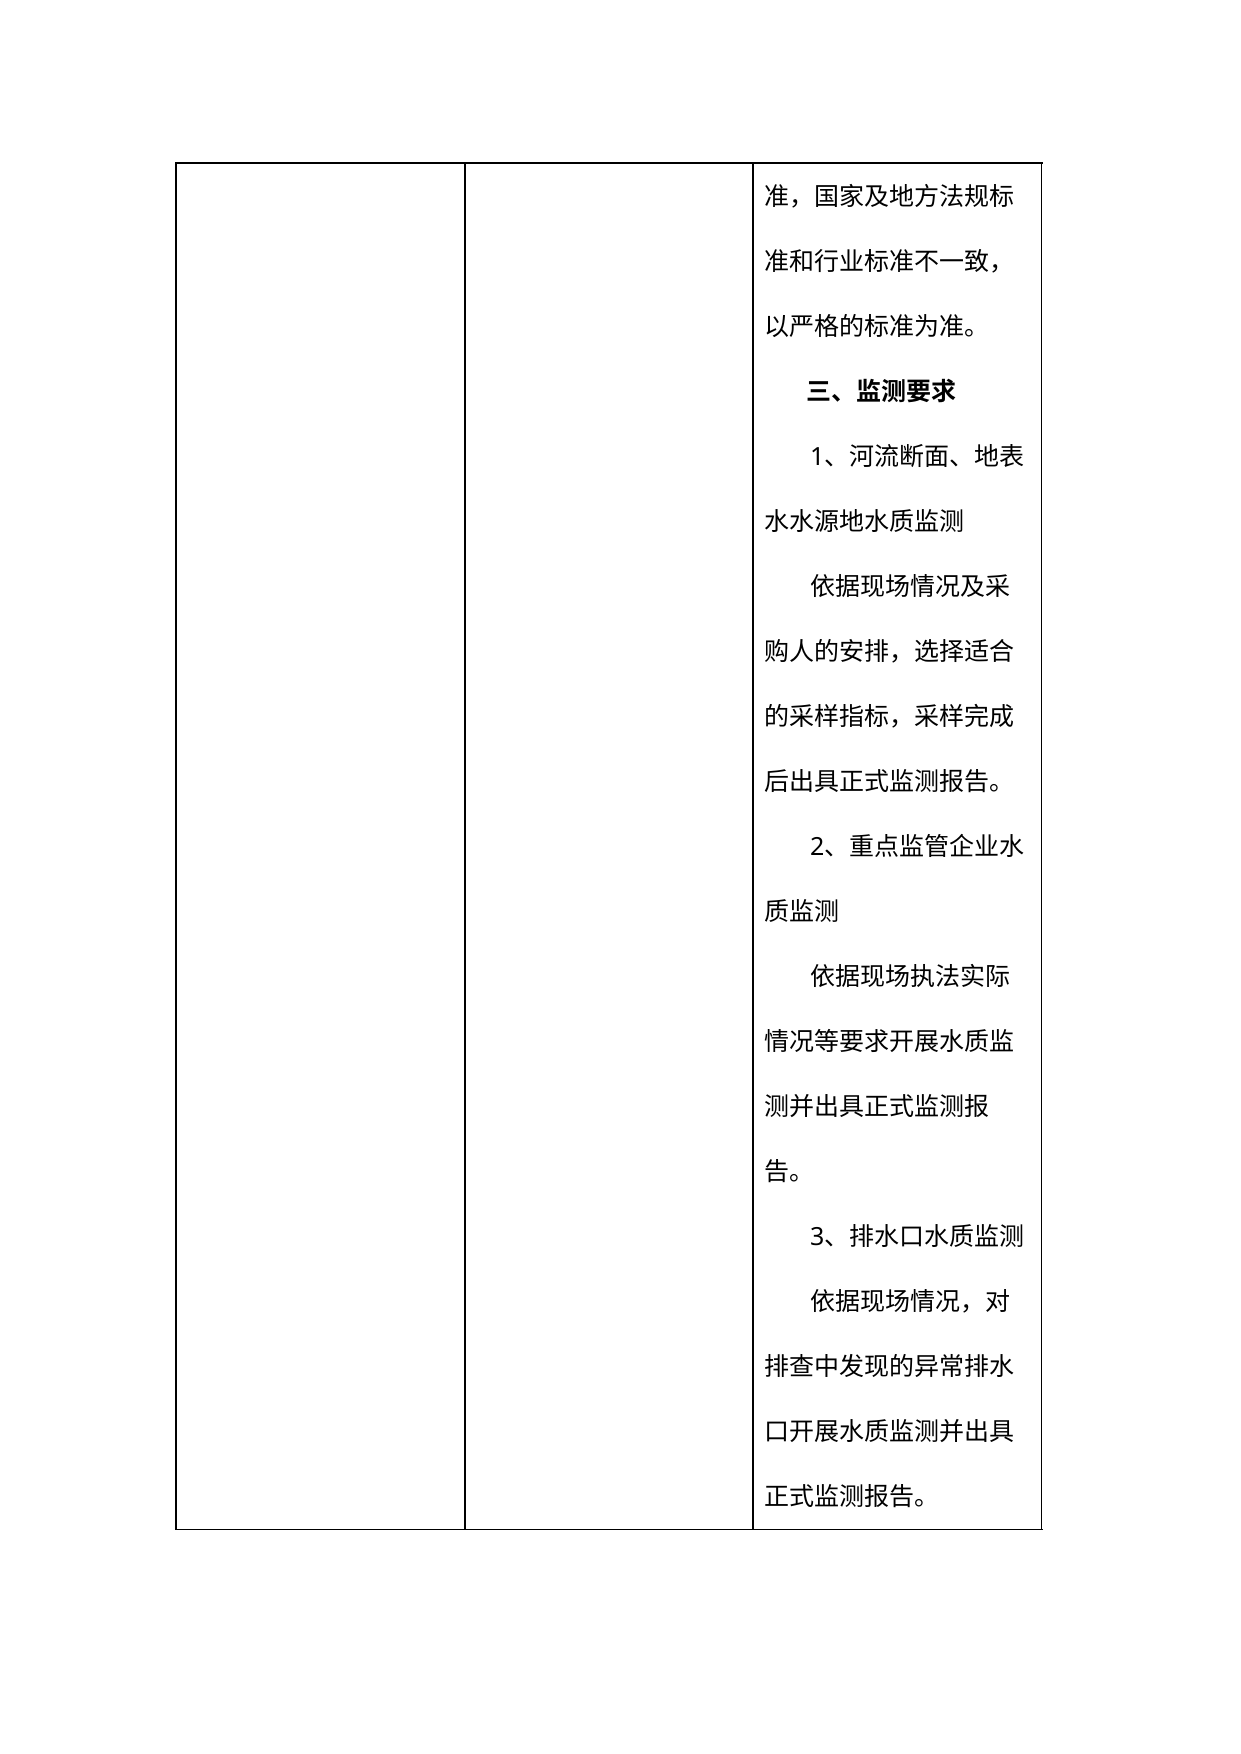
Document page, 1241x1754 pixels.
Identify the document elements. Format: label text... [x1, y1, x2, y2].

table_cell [754, 164, 1041, 1528]
table_cell 1 [177, 164, 464, 1528]
table_cell [466, 164, 752, 1528]
